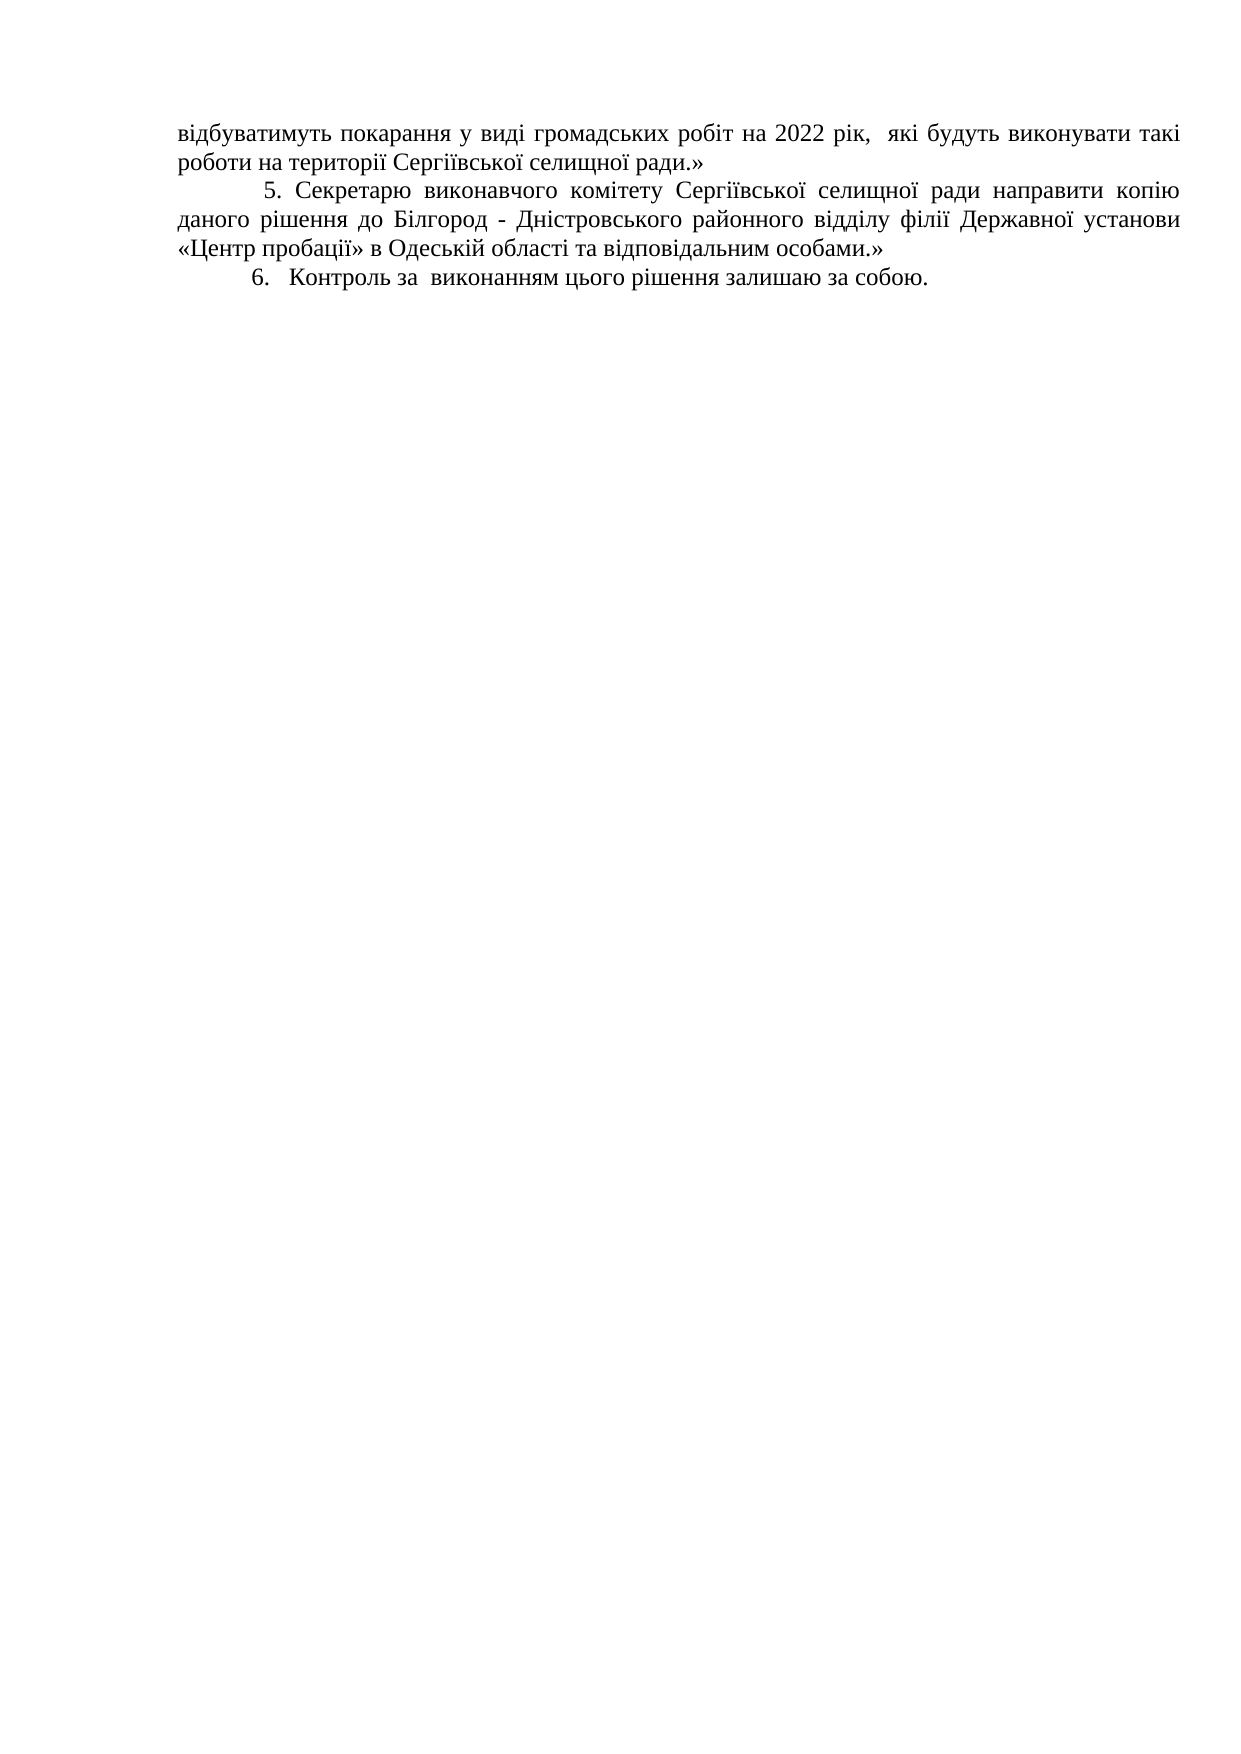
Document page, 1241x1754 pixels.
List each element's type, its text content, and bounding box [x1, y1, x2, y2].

text 5. Секретарю виконавчого комітету Сергіївської селищної ради направити копію даного рішення до Білгород - Дністровського районного відділу філії Державної установи «Центр пробації» в Одеській області та відповідальним особами.» [177, 176, 1181, 262]
text 6. Контроль за виконанням цього рішення залишаю за собою. [177, 262, 1181, 291]
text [177, 118, 1181, 176]
